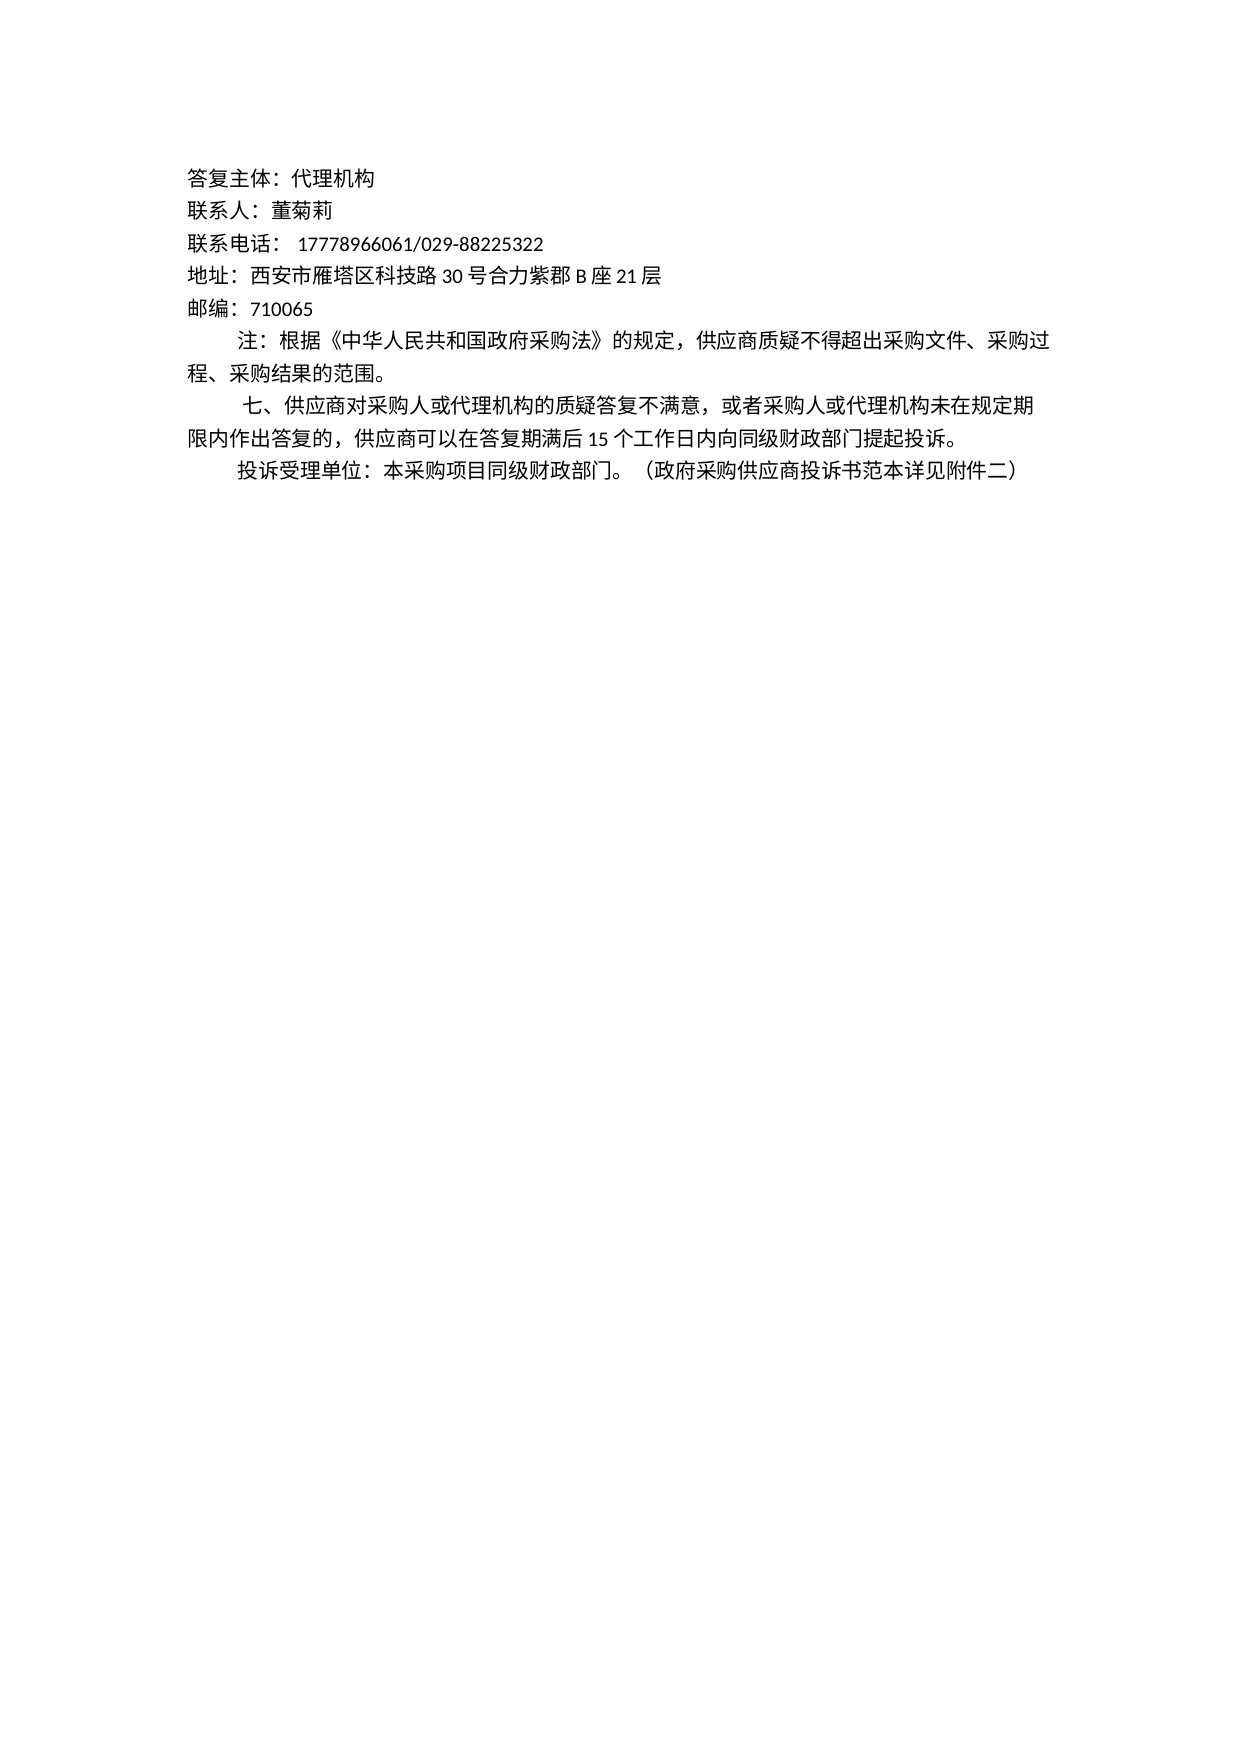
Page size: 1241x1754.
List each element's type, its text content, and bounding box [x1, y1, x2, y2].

text 联系人：董菊莉 [187, 194, 1053, 227]
text 地址：西安市雁塔区科技路30号合力紫郡B座21层 [187, 259, 1053, 292]
text 答复主体：代理机构 [187, 162, 1053, 194]
text 邮编：710065 [187, 292, 1053, 324]
text 七、供应商对采购人或代理机构的质疑答复不满意，或者采购人或代理机构未在规定期限内作出答复的，供应商可以在答复期满后15个工作日内向同级财政部门提起投诉。 [187, 389, 1053, 454]
text 注：根据《中华人民共和国政府采购法》的规定，供应商质疑不得超出采购文件、采购过程、采购结果的范围。 [187, 324, 1053, 389]
text 投诉受理单位：本采购项目同级财政部门。（政府采购供应商投诉书范本详见附件二） [187, 454, 1053, 487]
text 联系电话： 17778966061/029-88225322 [187, 227, 1053, 259]
